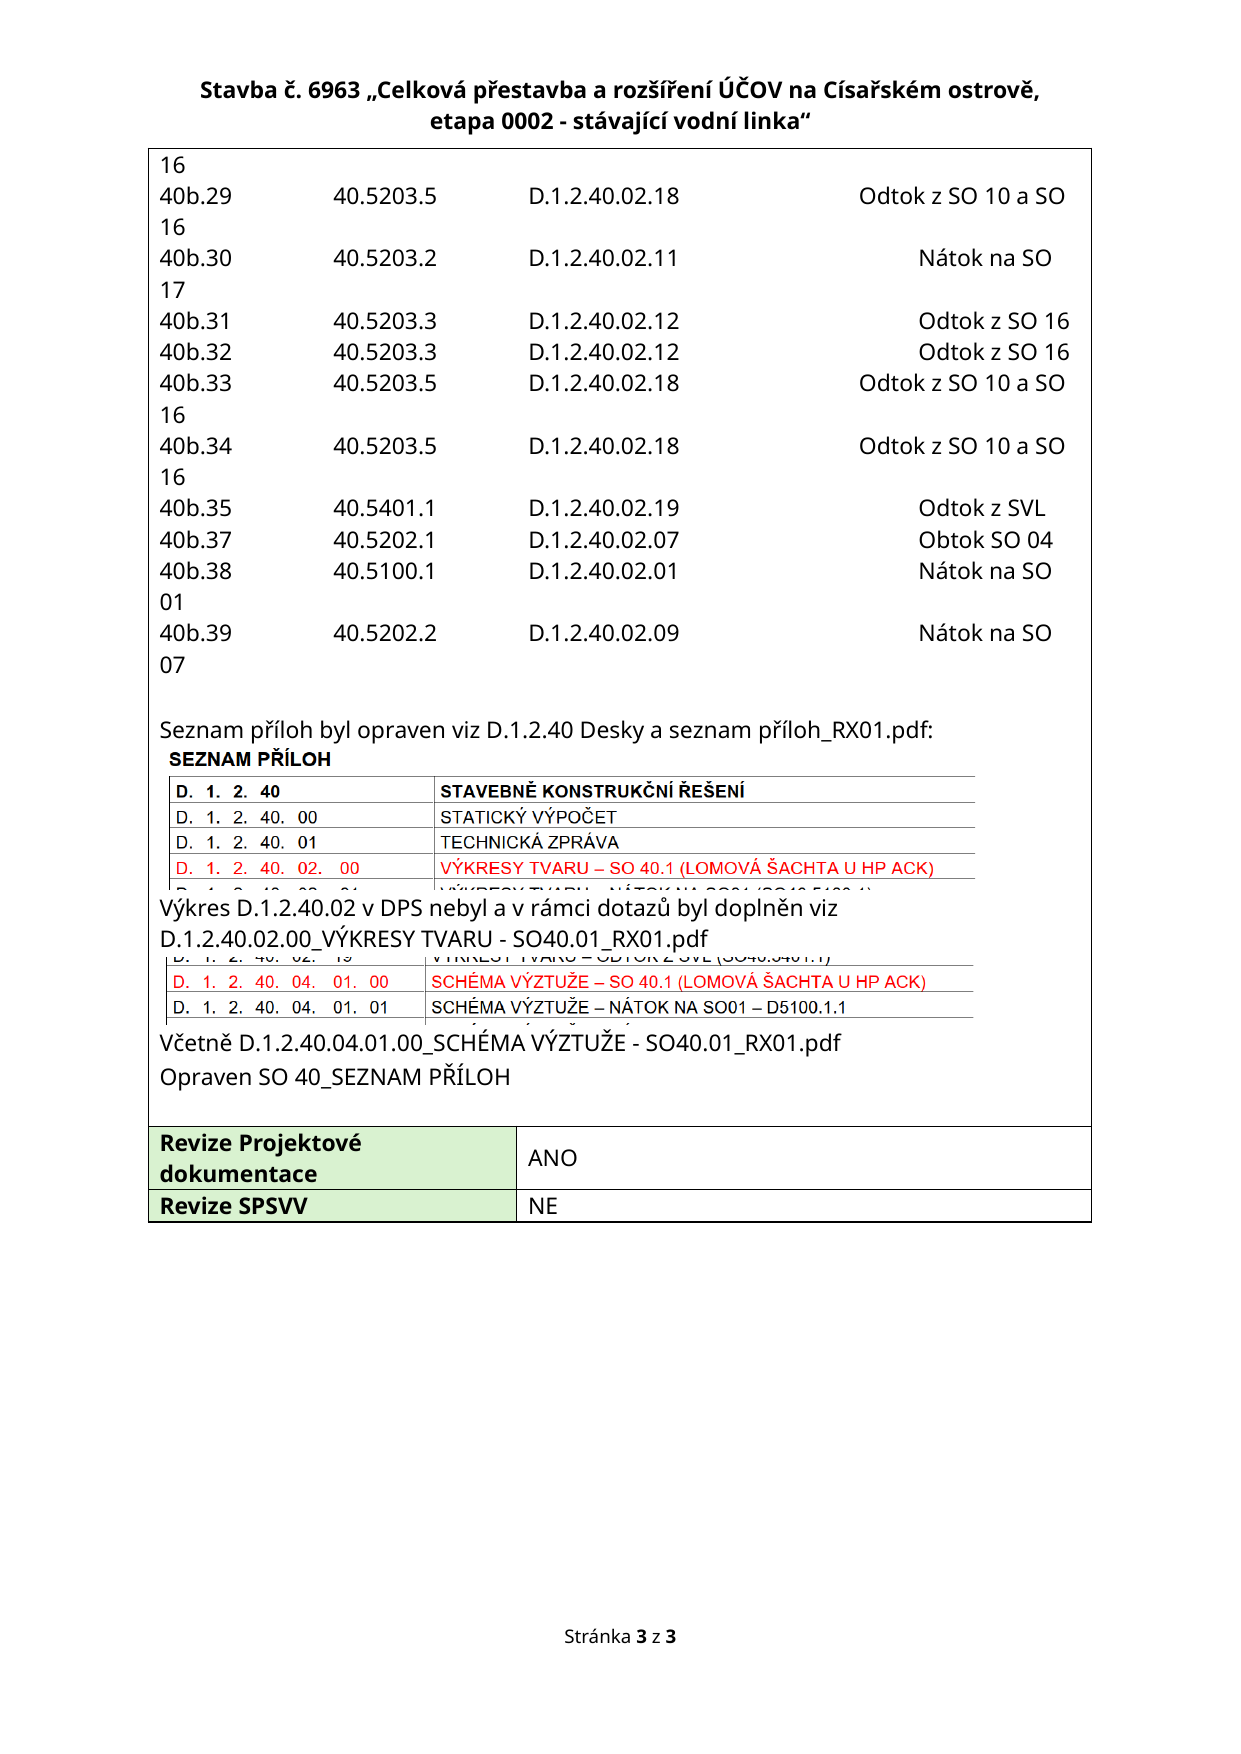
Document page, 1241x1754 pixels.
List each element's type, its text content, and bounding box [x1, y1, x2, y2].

picture [159, 957, 974, 1025]
picture [159, 747, 976, 890]
table_cell ANO [517, 1127, 1091, 1189]
table_cell Revize SPSVV [149, 1190, 516, 1221]
table_cell Revize Projektové dokumentace [149, 1127, 516, 1189]
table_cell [149, 149, 1091, 1126]
table_cell NE [517, 1190, 1091, 1221]
